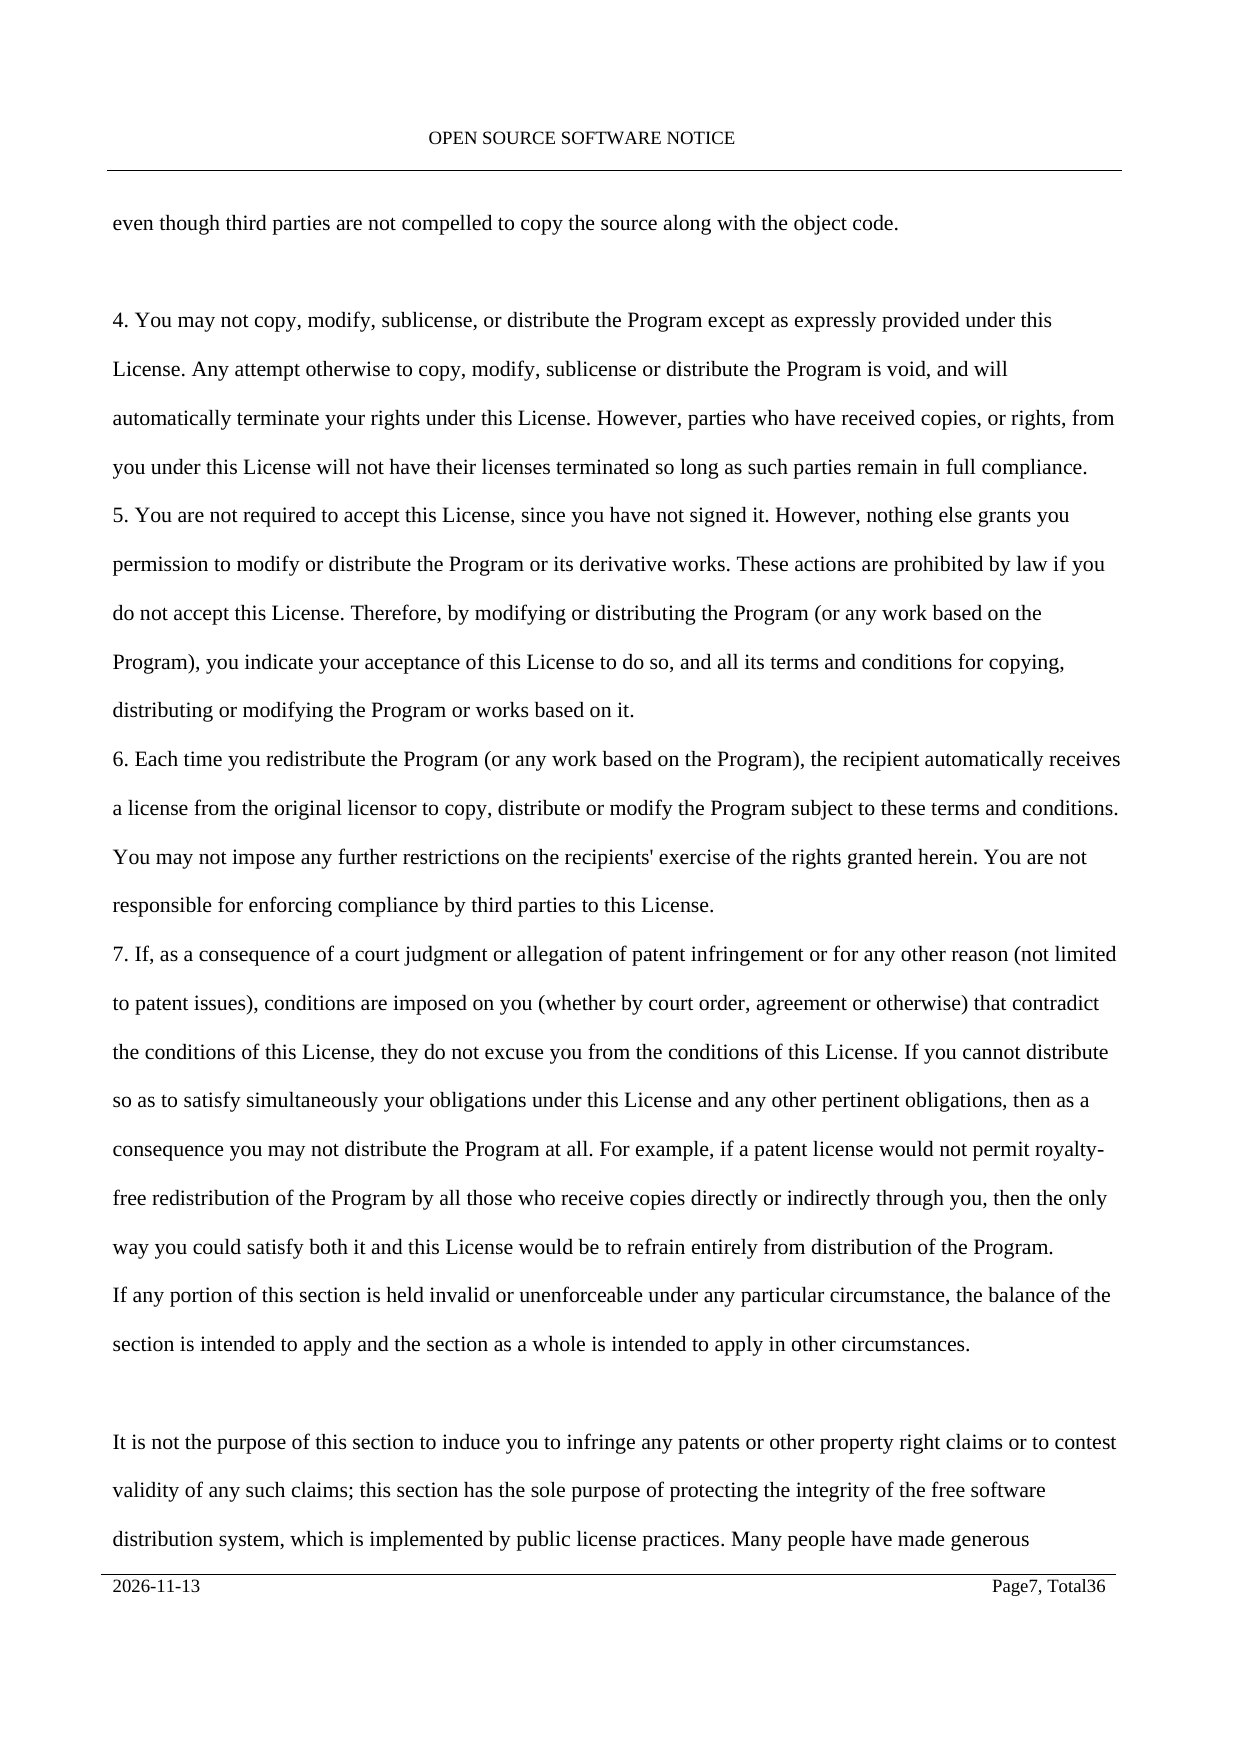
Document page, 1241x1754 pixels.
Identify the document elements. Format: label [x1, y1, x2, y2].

text [112, 206, 1128, 1555]
